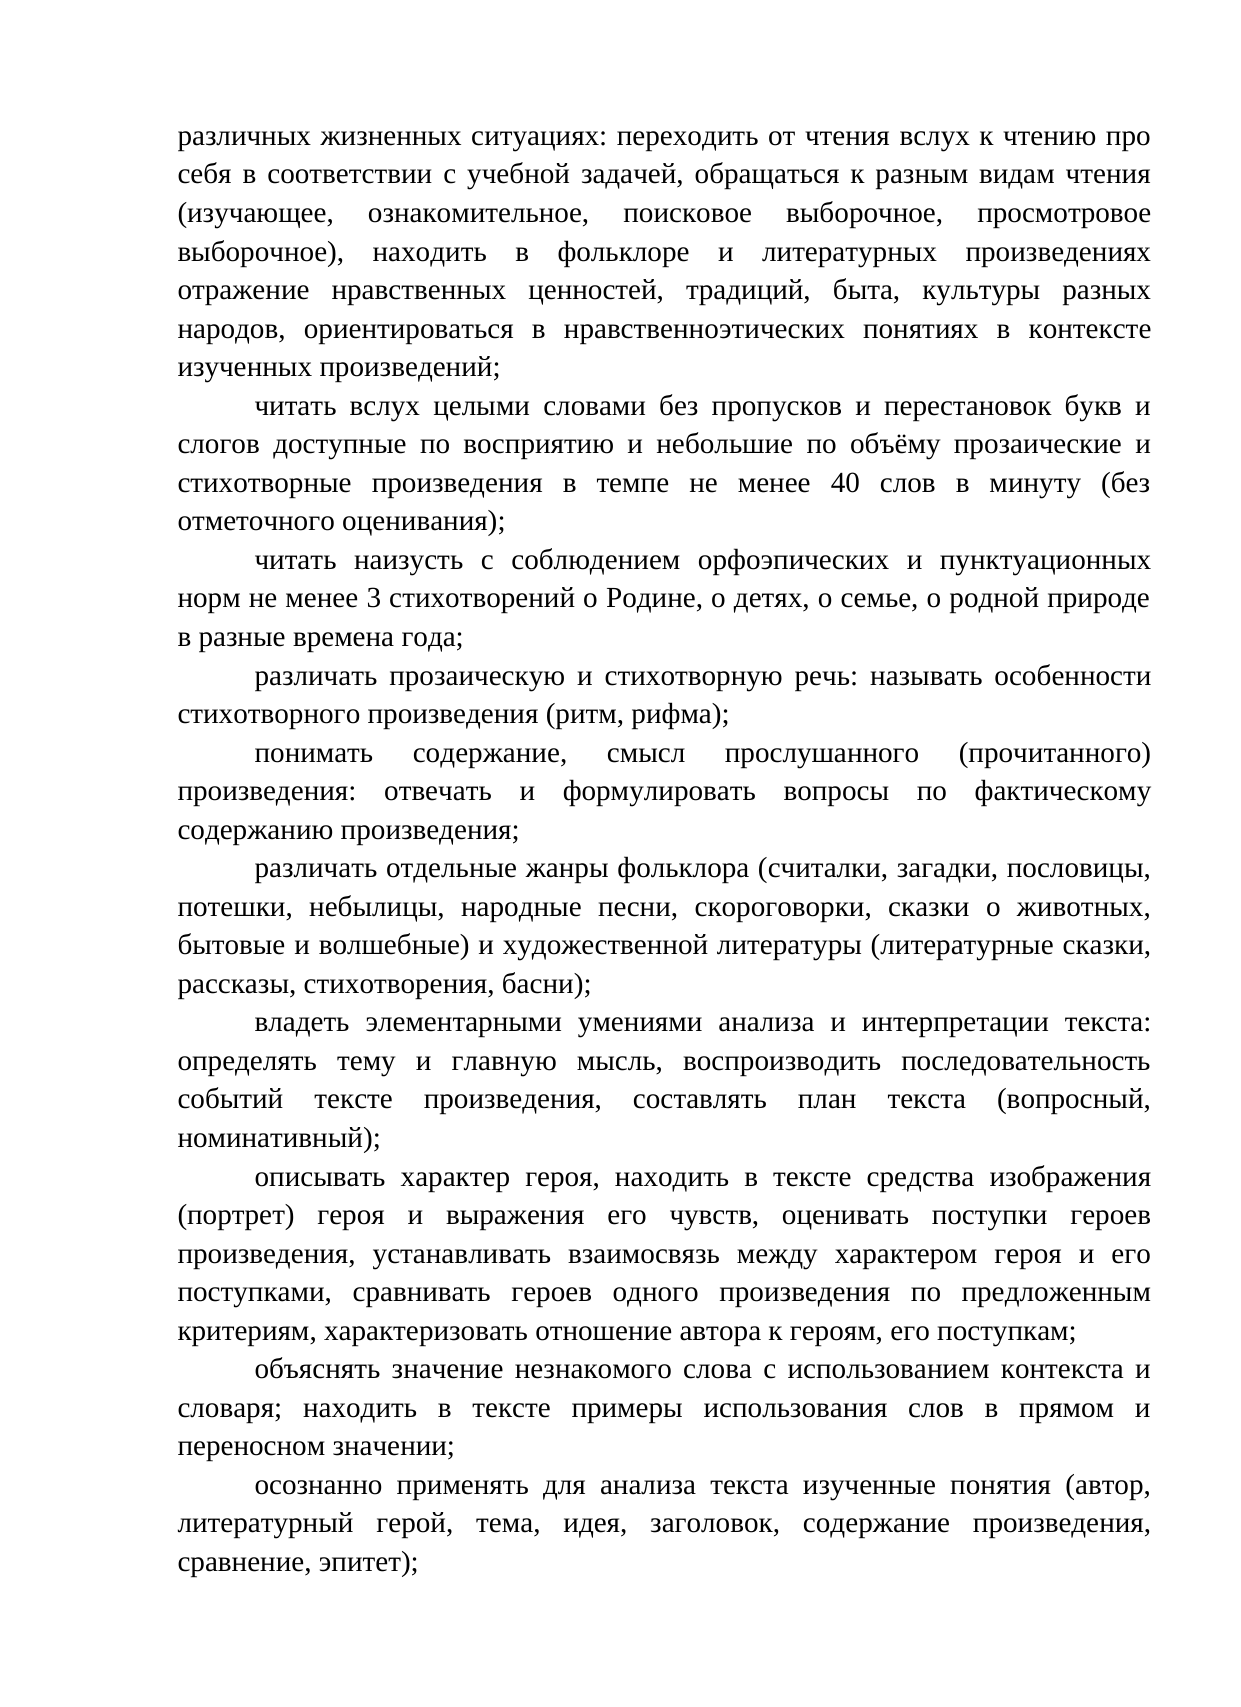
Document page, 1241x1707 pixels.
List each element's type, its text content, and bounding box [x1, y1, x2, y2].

text понимать содержание, смысл прослушанного (прочитанного) произведения: отвечать и формулировать вопросы по фактическому содержанию произведения; [177, 735, 1152, 845]
text владеть элементарными умениями анализа и интерпретации текста: определять тему и главную мысль, воспроизводить последовательность событий тексте произведения, составлять план текста (вопросный, номинативный); [177, 1004, 1152, 1154]
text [177, 118, 1152, 383]
text объяснять значение незнакомого слова с использованием контекста и словаря; находить в тексте примеры использования слов в прямом и переносном значении; [177, 1351, 1152, 1462]
text различать прозаическую и стихотворную речь: называть особенности стихотворного произведения (ритм, рифма); [177, 658, 1152, 730]
text читать наизусть с соблюдением орфоэпических и пунктуационных норм не менее 3 стихотворений о Родине, о детях, о семье, о родной природе в разные времена года; [177, 542, 1152, 653]
text описывать характер героя, находить в тексте средства изображения (портрет) героя и выражения его чувств, оценивать поступки героев произведения, устанавливать взаимосвязь между характером героя и его поступками, сравнивать героев одного произведения по предложенным критериям, характеризовать отношение автора к героям, его поступкам; [177, 1159, 1152, 1346]
text различать отдельные жанры фольклора (считалки, загадки, пословицы, потешки, небылицы, народные песни, скороговорки, сказки о животных, бытовые и волшебные) и художественной литературы (литературные сказки, рассказы, стихотворения, басни); [177, 850, 1152, 999]
text читать вслух целыми словами без пропусков и перестановок букв и слогов доступные по восприятию и небольшие по объёму прозаические и стихотворные произведения в темпе не менее 40 слов в минуту (без отметочного оценивания); [177, 388, 1152, 537]
text осознанно применять для анализа текста изученные понятия (автор, литературный герой, тема, идея, заголовок, содержание произведения, сравнение, эпитет); [177, 1467, 1152, 1578]
